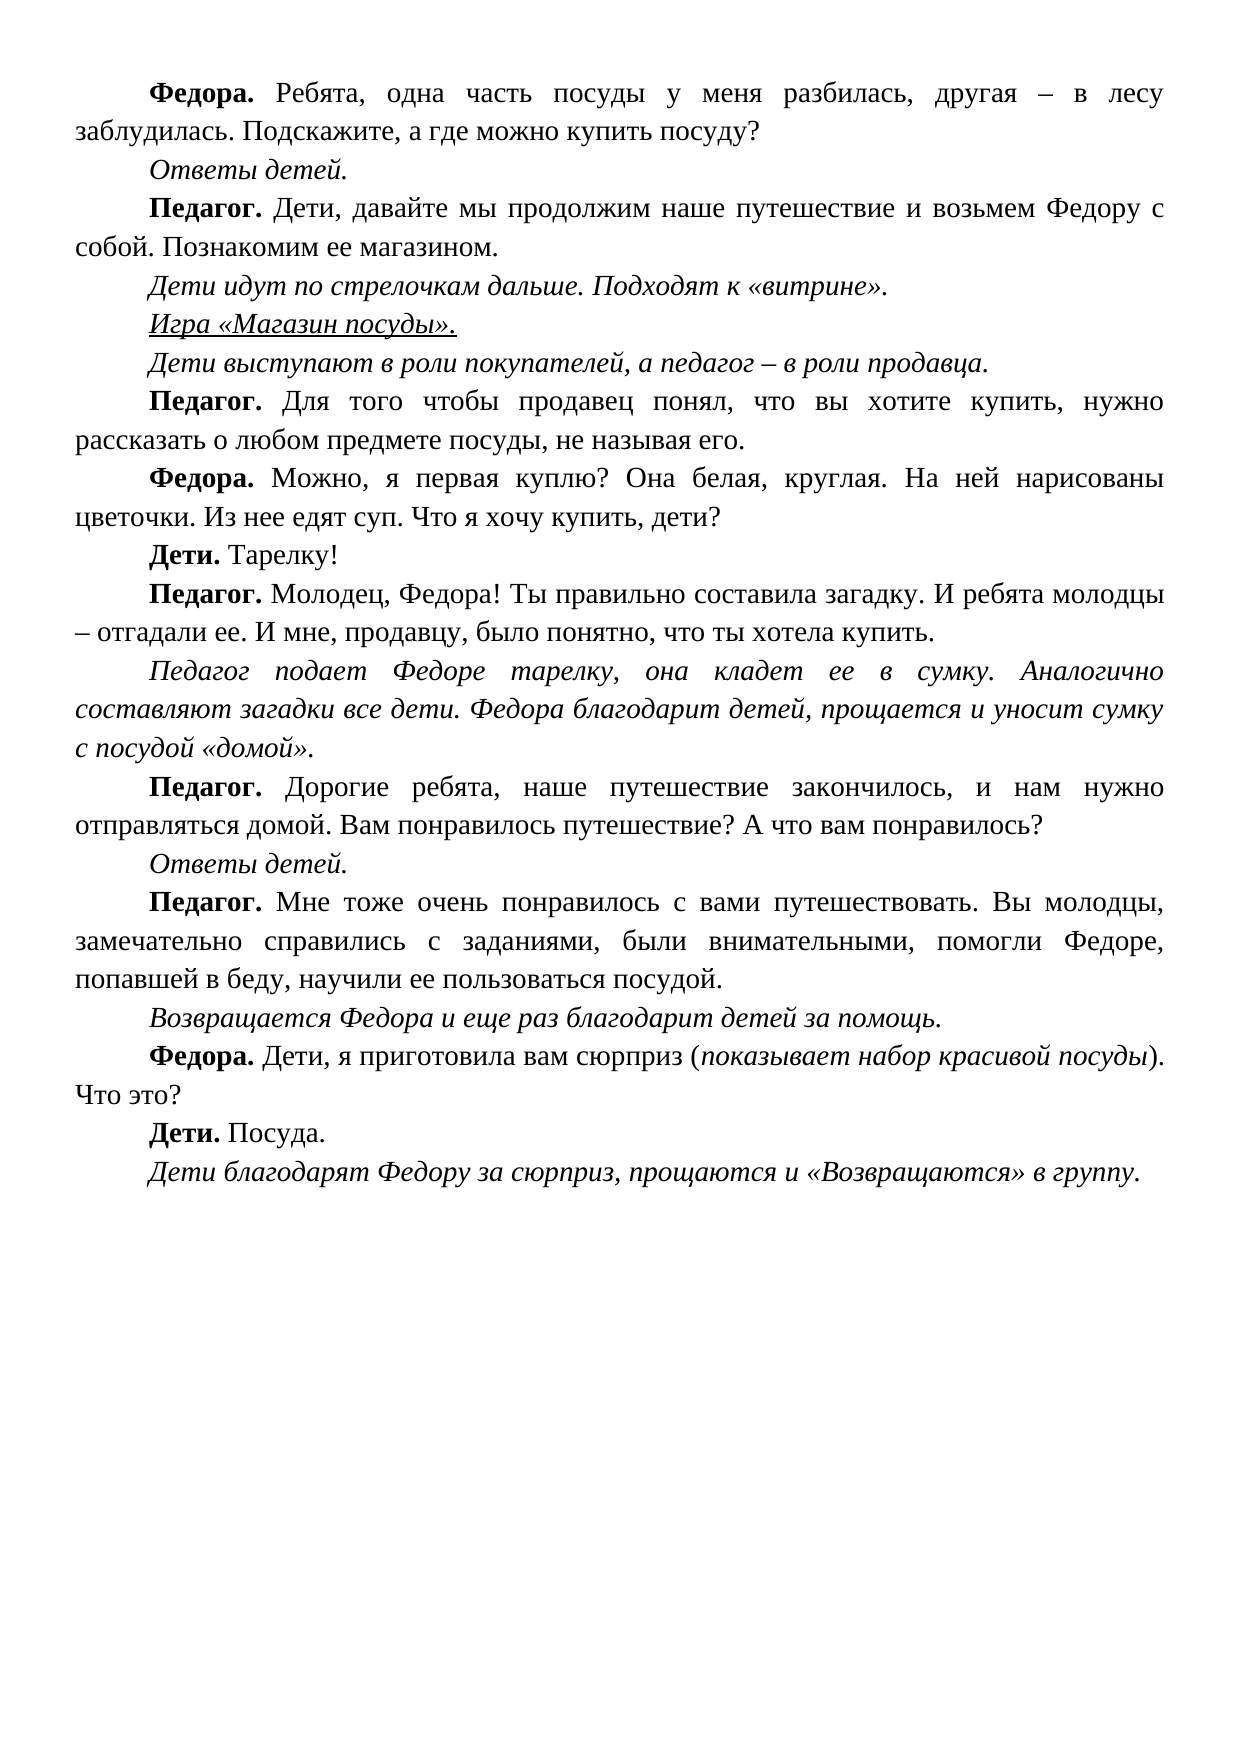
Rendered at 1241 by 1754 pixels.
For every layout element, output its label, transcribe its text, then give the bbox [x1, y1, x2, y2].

text Педагог. Мне тоже очень понравилось с вами путешествовать. Вы молодцы, замечательно справились с заданиями, были внимательными, помогли Федоре, попавшей в беду, научили ее пользоваться посудой. [75, 884, 1165, 995]
text Ответы детей. [75, 152, 1165, 186]
text Педагог. Дети, давайте мы продолжим наше путешествие и возьмем Федору с собой. Познакомим ее магазином. [75, 191, 1165, 263]
text Федора. Дети, я приготовила вам сюрприз (показывает набор красивой посуды). Что это? [75, 1038, 1165, 1111]
text Дети выступают в роли покупателей, а педагог – в роли продавца. [75, 345, 1165, 378]
text Ответы детей. [75, 846, 1165, 879]
text Педагог. Дорогие ребята, наше путешествие закончилось, и нам нужно отправляться домой. Вам понравилось путешествие? А что вам понравилось? [75, 769, 1165, 841]
text Дети. Тарелку! [75, 537, 1165, 571]
text Дети благодарят Федору за сюрприз, прощаются и «Возвращаются» в группу. [75, 1154, 1165, 1188]
text Федора. Можно, я первая куплю? Она белая, круглая. На ней нарисованы цветочки. Из нее едят суп. Что я хочу купить, дети? [75, 460, 1165, 532]
text Педагог. Для того чтобы продавец понял, что вы хотите купить, нужно рассказать о любом предмете посуды, не называя его. [75, 383, 1165, 455]
text Игра «Магазин посуды». [75, 306, 1165, 340]
text Педагог. Молодец, Федора! Ты правильно составила загадку. И ребята молодцы – отгадали ее. И мне, продавцу, было понятно, что ты хотела купить. [75, 576, 1165, 648]
text Возвращается Федора и еще раз благодарит детей за помощь. [75, 1000, 1165, 1033]
text Педагог подает Федоре тарелку, она кладет ее в сумку. Аналогично составляют загадки все дети. Федора благодарит детей, прощается и уносит сумку с посудой «домой». [75, 653, 1165, 764]
text Федора. Ребята, одна часть посуды у меня разбилась, другая – в лесу заблудилась. Подскажите, а где можно купить посуду? [75, 75, 1165, 147]
text Дети идут по стрелочкам дальше. Подходят к «витрине». [75, 268, 1165, 301]
text Дети. Посуда. [75, 1116, 1165, 1149]
